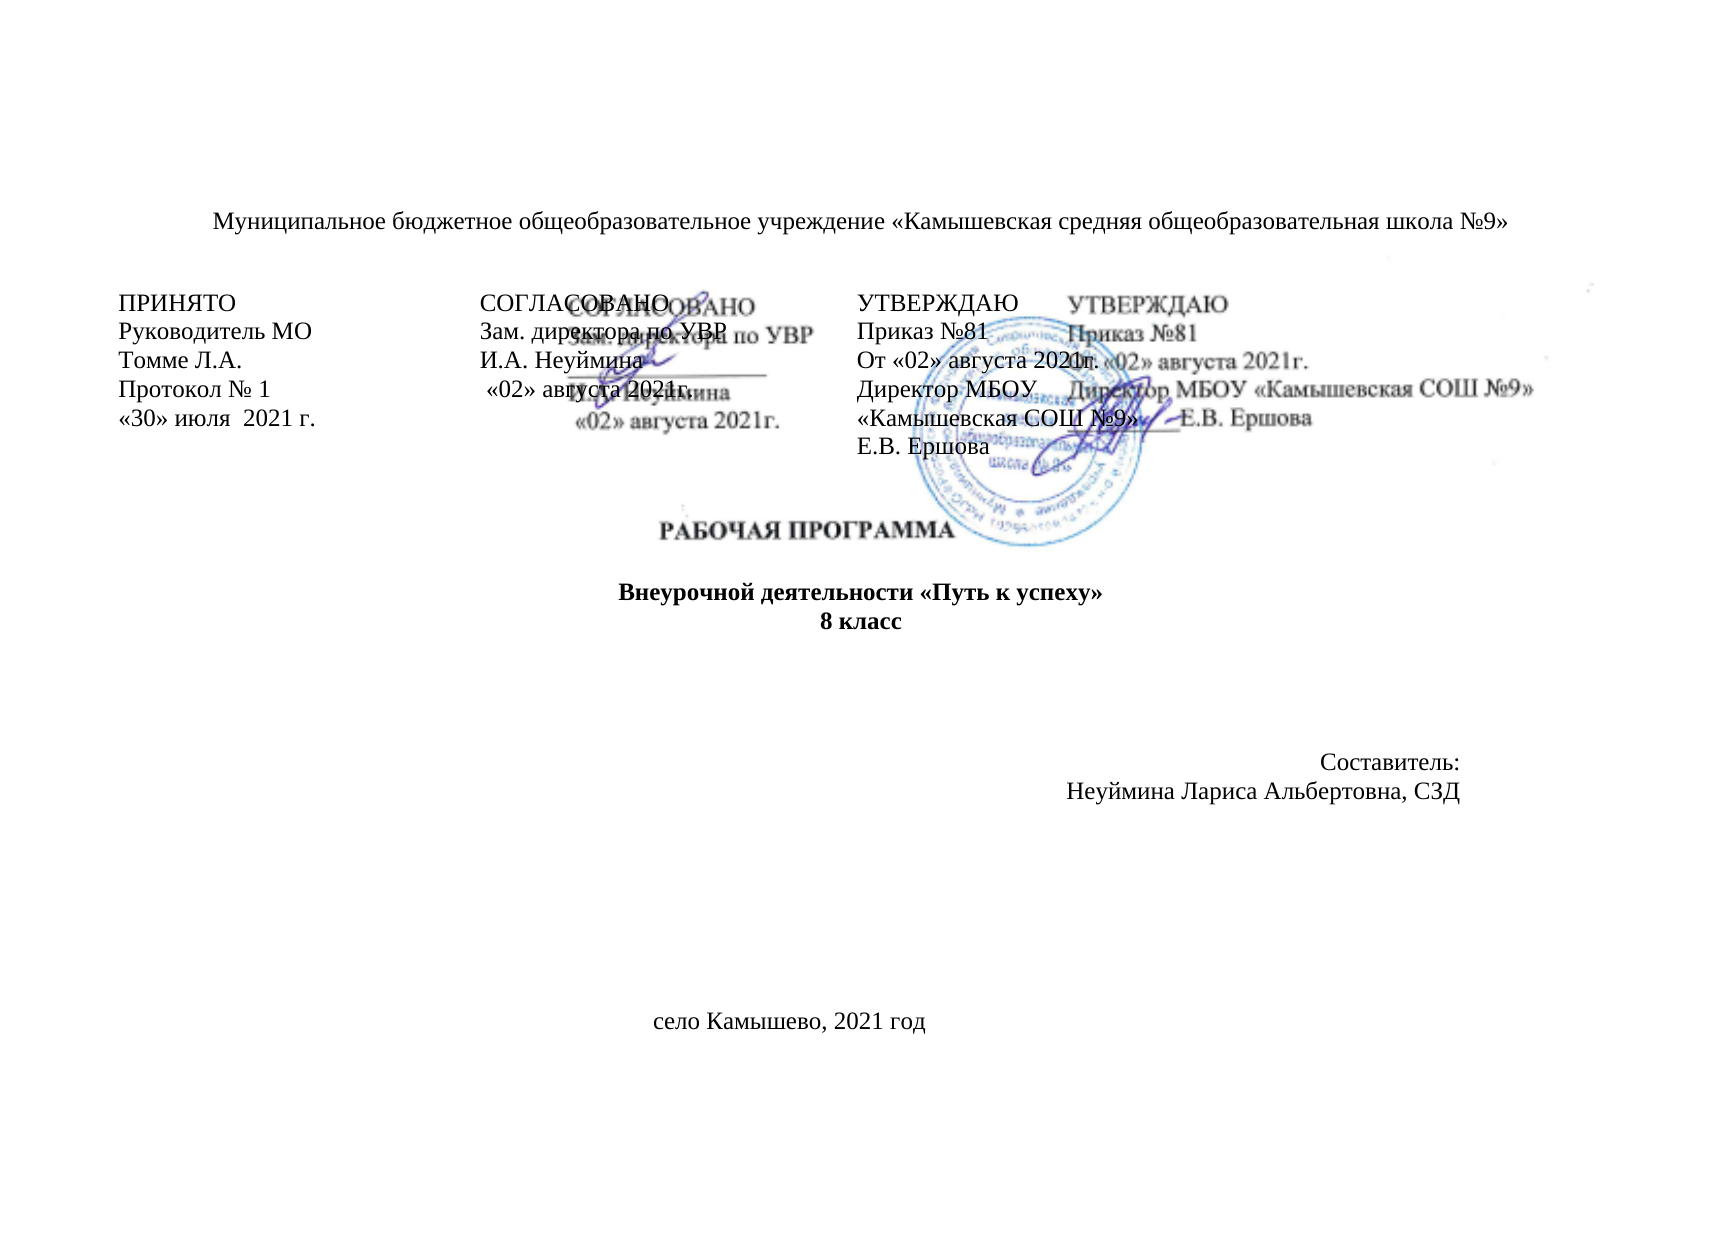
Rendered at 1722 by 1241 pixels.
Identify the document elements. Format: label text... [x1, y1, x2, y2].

picture [441, 251, 1596, 561]
text Внеурочной деятельности «Путь к успеху» [118, 577, 1603, 606]
table_header УТВЕРЖДАЮ Приказ №81 От «02» августа 2021г. Директор МБОУ «Камышевская СОШ №9» Е.В. Ершова [845, 288, 1212, 489]
text Муниципальное бюджетное общеобразовательное учреждение «Камышевская средняя общеобразовательная школа №9» [118, 206, 1603, 235]
table_header ПРИНЯТО Руководитель МО Томме Л.А. Протокол № 1 «30» июля 2021 г. [107, 288, 468, 489]
text село Камышево, 2021 год [118, 1006, 1460, 1035]
text Неуймина Лариса Альбертовна, СЗД [118, 776, 1460, 805]
table_header СОГЛАСОВАНО Зам. директора по УВР И.А. Неуймина «02» августа 2021г. [468, 288, 845, 489]
text 8 класс [118, 606, 1603, 635]
text Составитель: [118, 747, 1460, 776]
